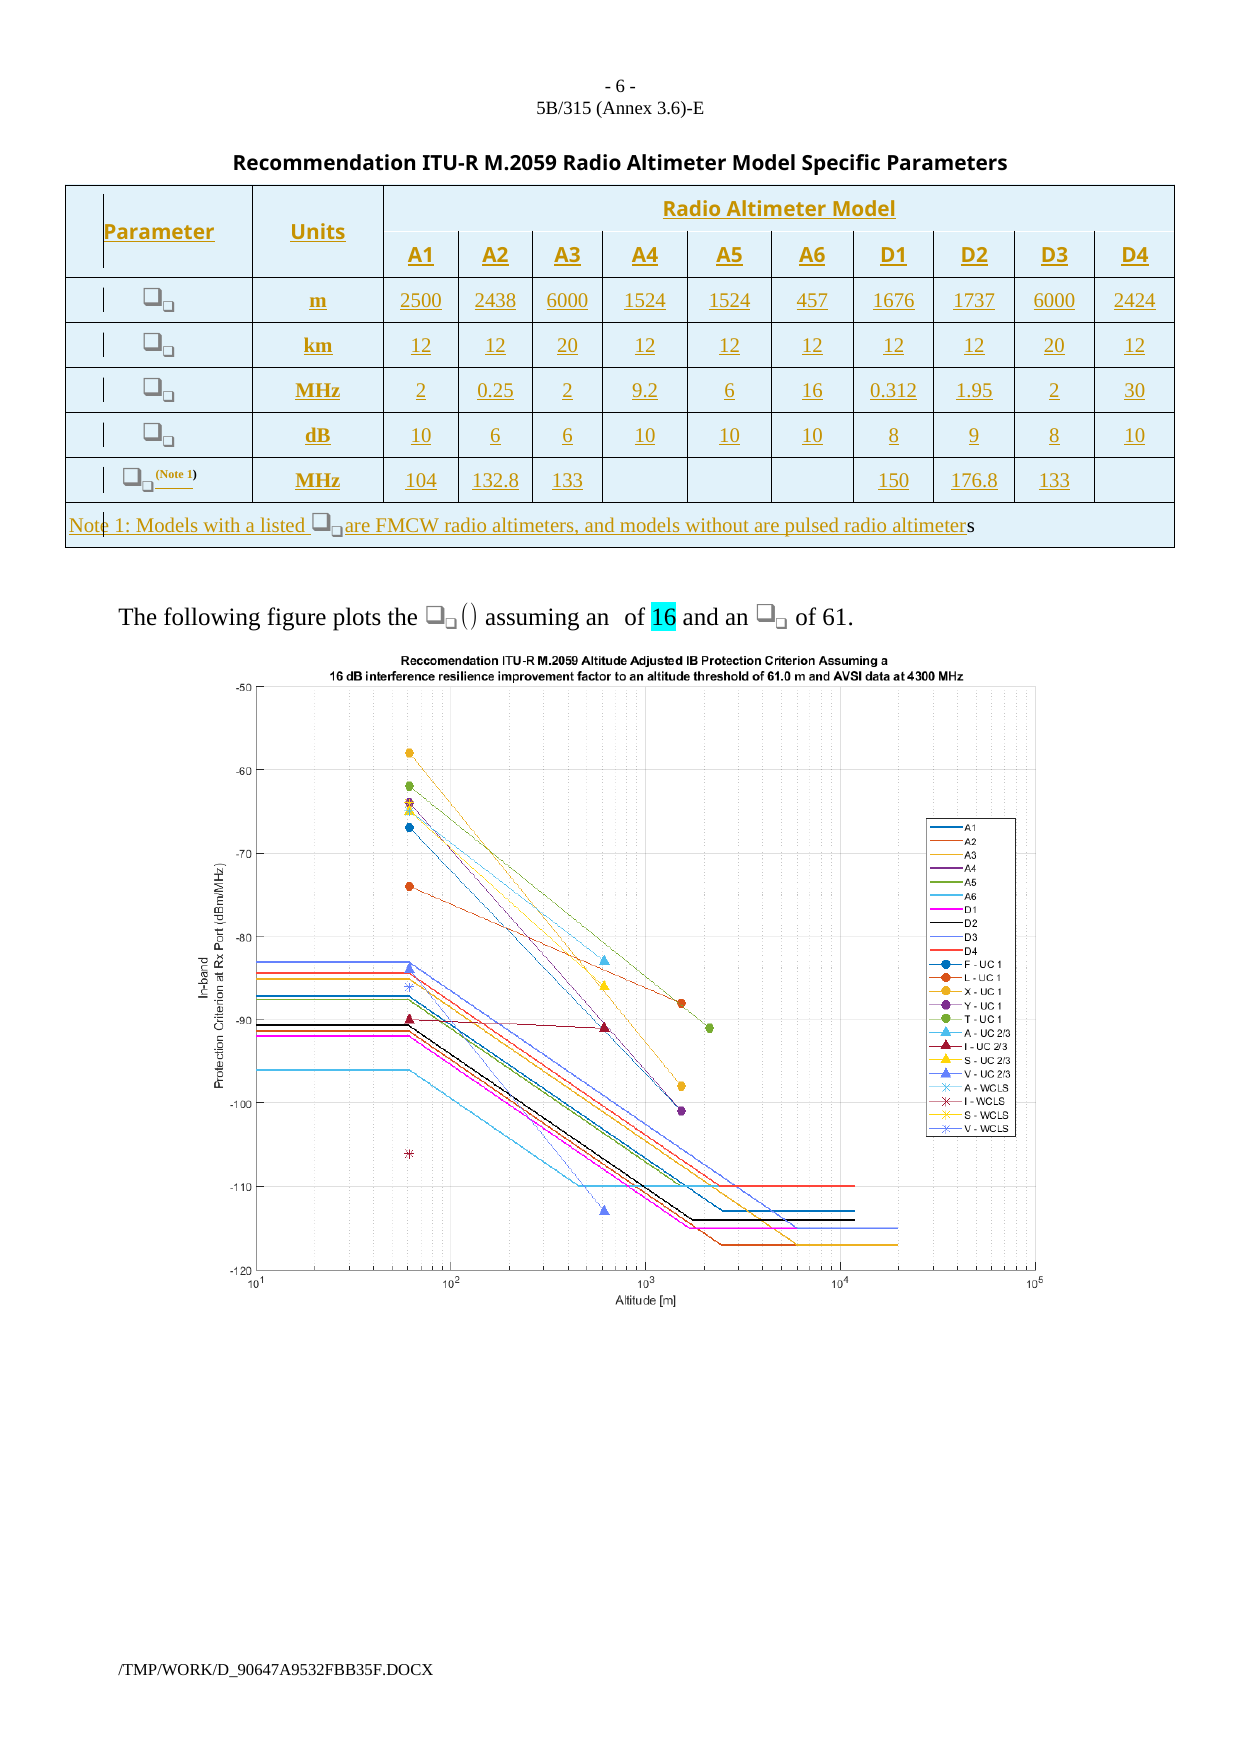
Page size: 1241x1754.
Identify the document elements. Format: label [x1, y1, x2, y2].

picture [174, 644, 1067, 1317]
